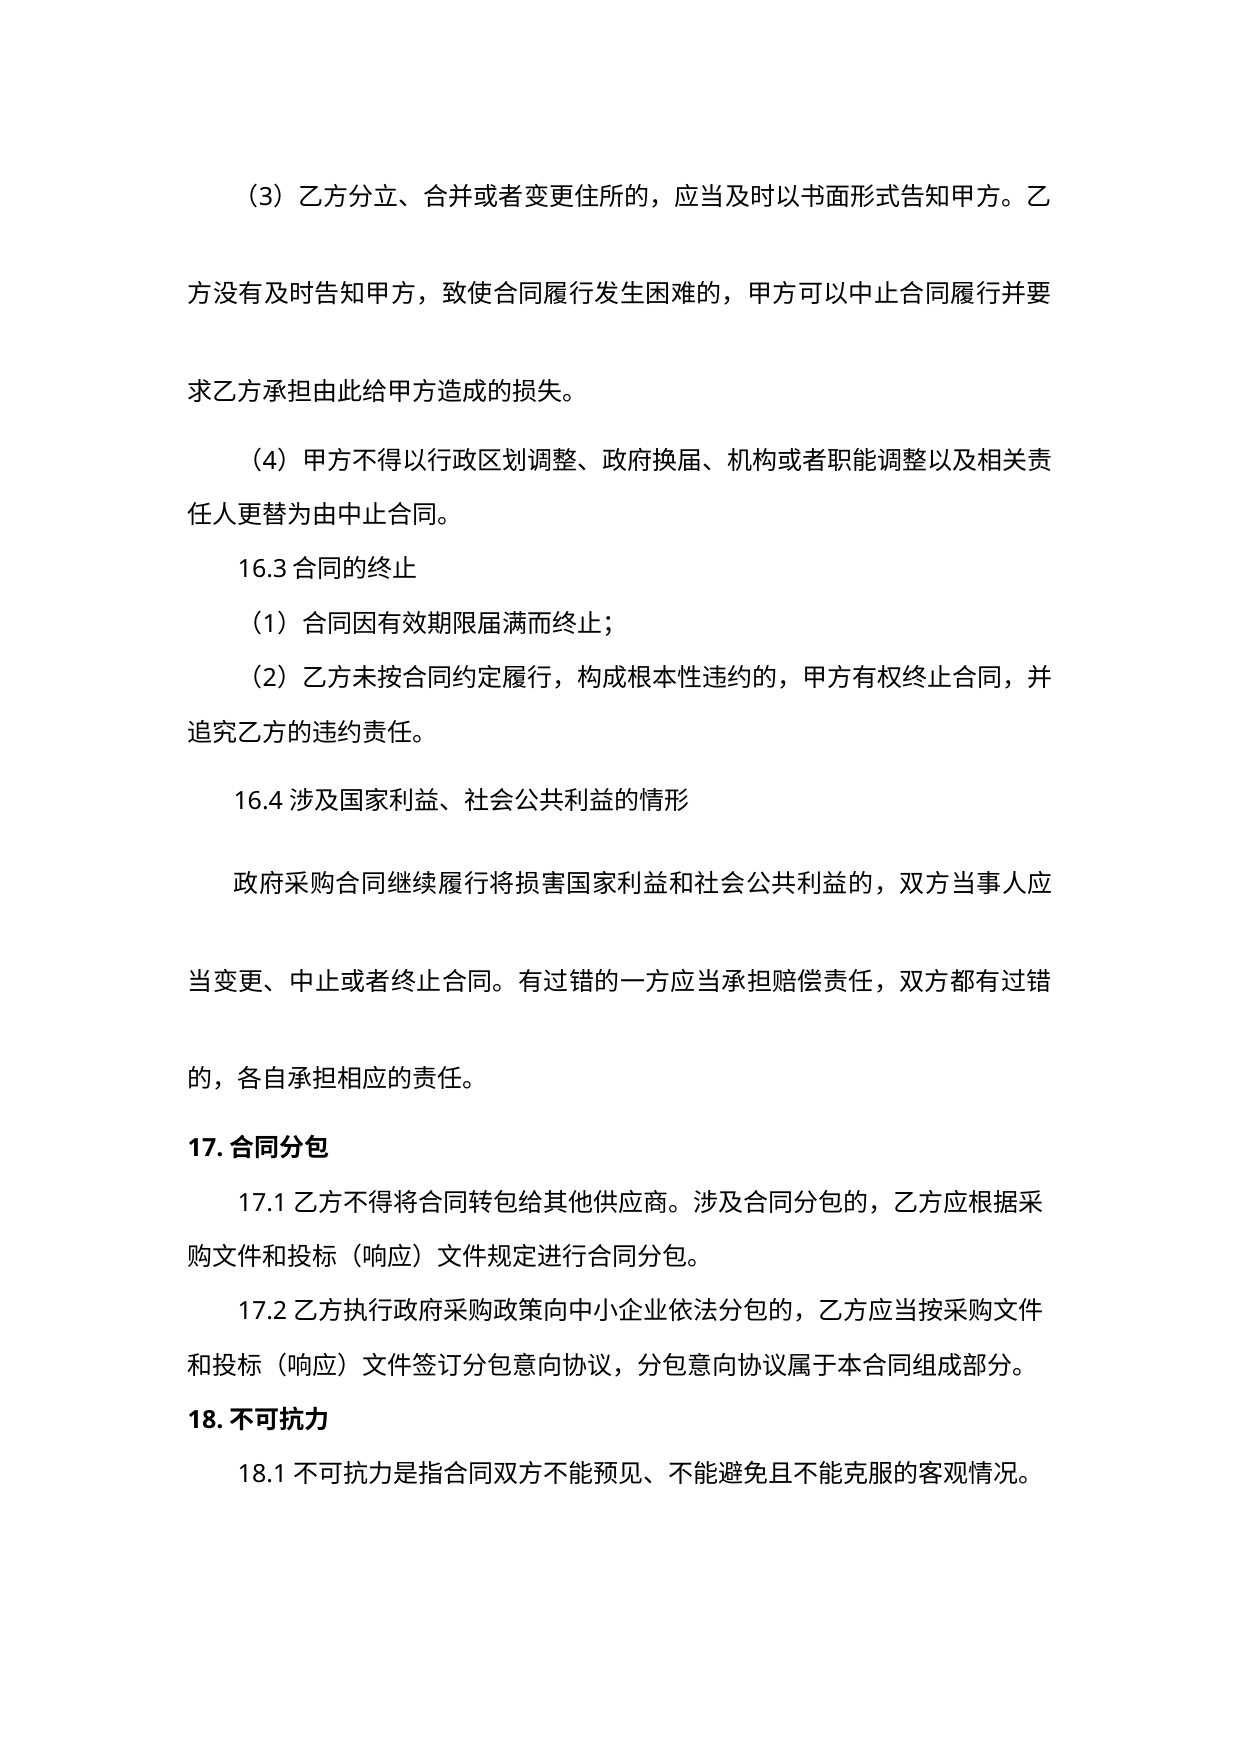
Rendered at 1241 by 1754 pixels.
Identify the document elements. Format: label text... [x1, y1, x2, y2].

text 17.1 乙方不得将合同转包给其他供应商。涉及合同分包的，乙方应根据采购文件和投标（响应）文件规定进行合同分包。 [187, 1182, 1053, 1273]
text 16.4 涉及国家利益、社会公共利益的情形 [187, 766, 1053, 831]
text （3）乙方分立、合并或者变更住所的，应当及时以书面形式告知甲方。乙方没有及时告知甲方，致使合同履行发生困难的，甲方可以中止合同履行并要求乙方承担由此给甲方造成的损失。 [187, 162, 1053, 422]
text 18. 不可抗力 [187, 1399, 1053, 1436]
text 16.3合同的终止 [187, 549, 1053, 585]
text 政府采购合同继续履行将损害国家利益和社会公共利益的，双方当事人应当变更、中止或者终止合同。有过错的一方应当承担赔偿责任，双方都有过错的，各自承担相应的责任。 [187, 849, 1053, 1109]
text 17. 合同分包 [187, 1128, 1053, 1164]
text （4）甲方不得以行政区划调整、政府换届、机构或者职能调整以及相关责任人更替为由中止合同。 [187, 440, 1053, 531]
text （1）合同因有效期限届满而终止； [187, 603, 1053, 639]
text 18.1 不可抗力是指合同双方不能预见、不能避免且不能克服的客观情况。 [187, 1454, 1053, 1490]
text （2）乙方未按合同约定履行，构成根本性违约的，甲方有权终止合同，并追究乙方的违约责任。 [187, 658, 1053, 748]
text 17.2 乙方执行政府采购政策向中小企业依法分包的，乙方应当按采购文件和投标（响应）文件签订分包意向协议，分包意向协议属于本合同组成部分。 [187, 1291, 1053, 1381]
